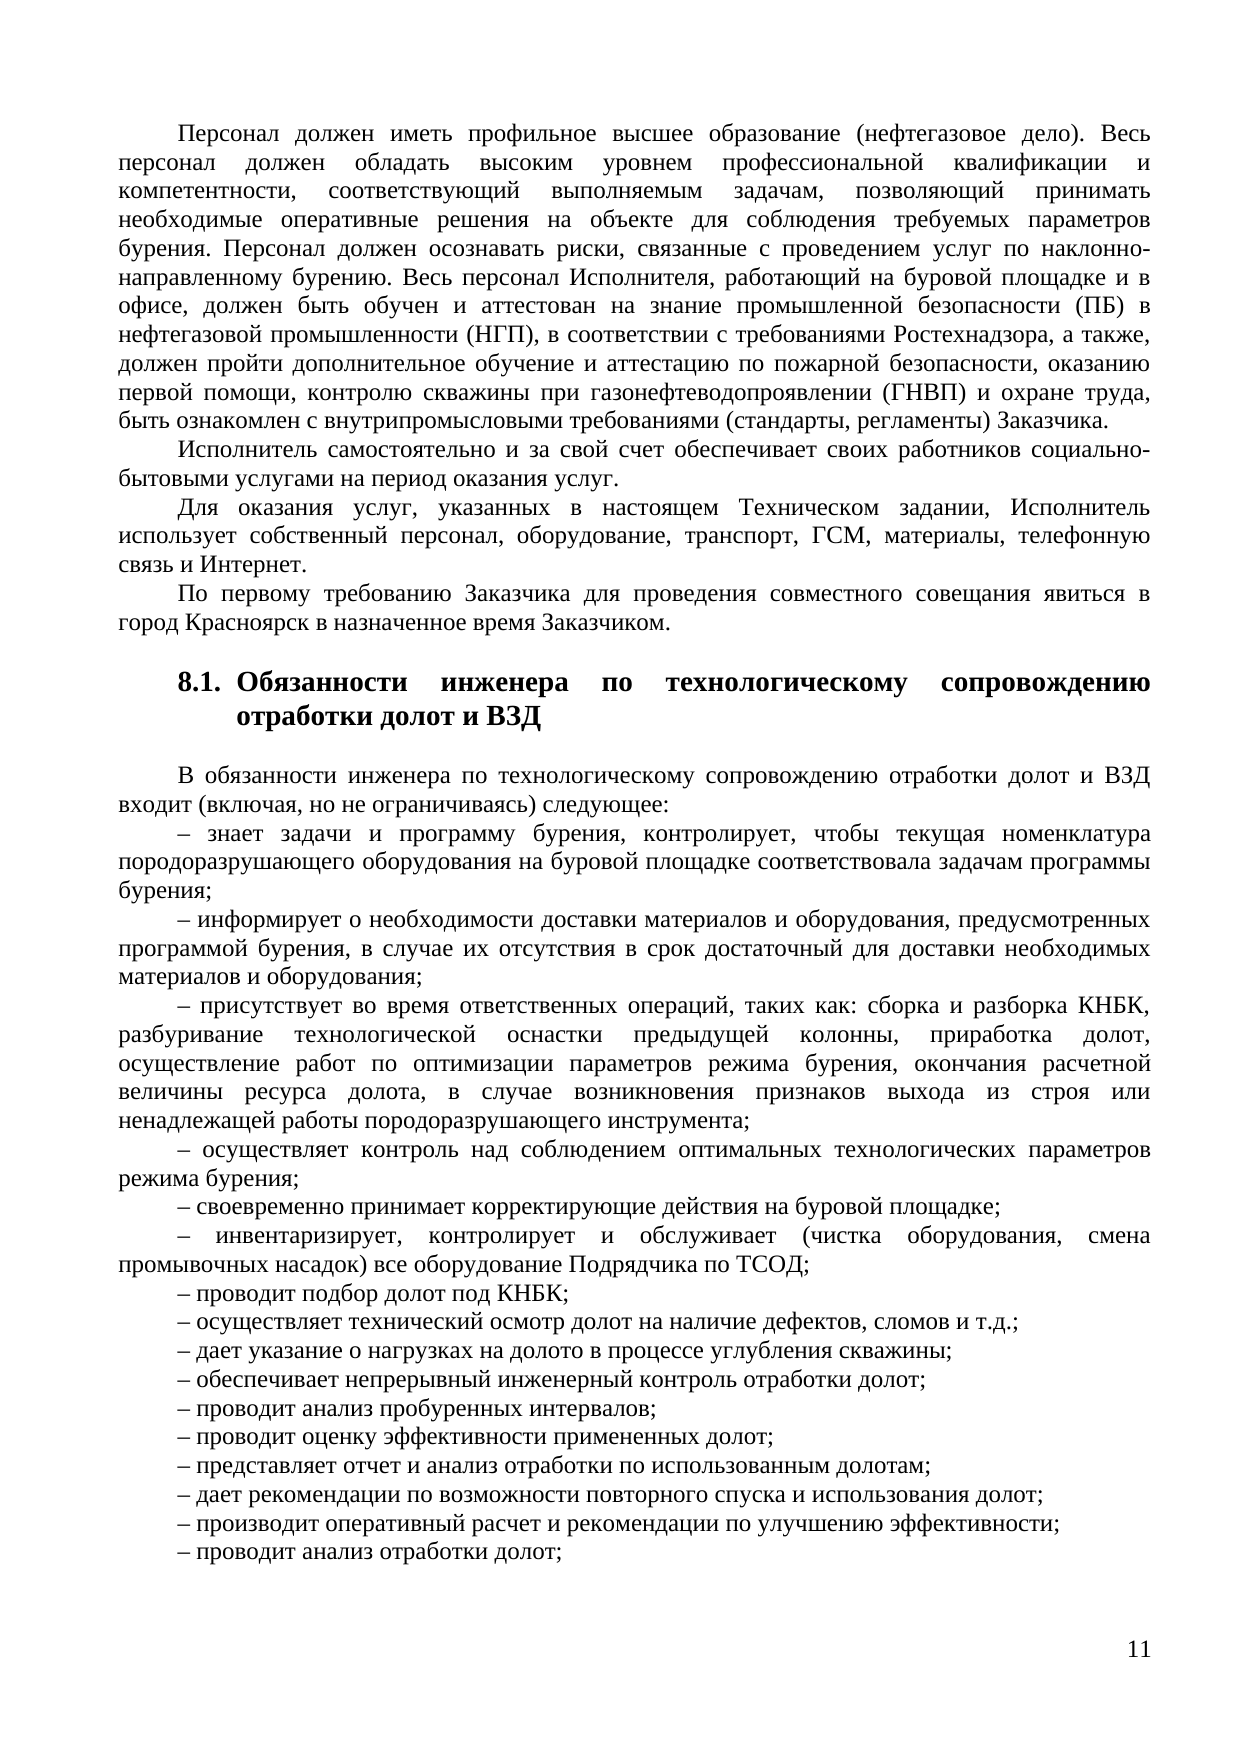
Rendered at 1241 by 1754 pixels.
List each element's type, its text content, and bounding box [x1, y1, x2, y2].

text Персонал должен иметь профильное высшее образование (нефтегазовое дело). Весь персонал должен обладать высоким уровнем профессиональной квалификации и компетентности, соответствующий выполняемым задачам, позволяющий принимать необходимые оперативные решения на объекте для соблюдения требуемых параметров бурения. Персонал должен осознавать риски, связанные с проведением услуг по наклонно-направленному бурению. Весь персонал Исполнителя, работающий на буровой площадке и в офисе, должен быть обучен и аттестован на знание промышленной безопасности (ПБ) в нефтегазовой промышленности (НГП), в соответствии с требованиями Ростехнадзора, а также, должен пройти дополнительное обучение и аттестацию по пожарной безопасности, оказанию первой помощи, контролю скважины при газонефтеводопроявлении (ГНВП) и охране труда, быть ознакомлен с внутрипромысловыми требованиями (стандарты, регламенты) Заказчика. [118, 118, 1152, 434]
text – обеспечивает непрерывный инженерный контроль отработки долот; [118, 1364, 1152, 1393]
text – своевременно принимает корректирующие действия на буровой площадке; [118, 1191, 1152, 1220]
text – инвентаризирует, контролирует и обслуживает (чистка оборудования, смена промывочных насадок) все оборудование Подрядчика по ТСОД; [118, 1220, 1152, 1278]
text – проводит подбор долот под КНБК; [118, 1278, 1152, 1306]
text – дает указание о нагрузках на долото в процессе углубления скважины; [118, 1335, 1152, 1364]
text – представляет отчет и анализ отработки по использованным долотам; [118, 1450, 1152, 1479]
text – информирует о необходимости доставки материалов и оборудования, предусмотренных программой бурения, в случае их отсутствия в срок достаточный для доставки необходимых материалов и оборудования; [118, 904, 1152, 990]
text В обязанности инженера по технологическому сопровождению отработки долот и ВЗД входит (включая, но не ограничиваясь) следующее: [118, 760, 1152, 818]
text Для оказания услуг, указанных в настоящем Техническом задании, Исполнитель использует собственный персонал, оборудование, транспорт, ГСМ, материалы, телефонную связь и Интернет. [118, 492, 1152, 578]
text – присутствует во время ответственных операций, таких как: сборка и разборка КНБК, разбуривание технологической оснастки предыдущей колонны, приработка долот, осуществление работ по оптимизации параметров режима бурения, окончания расчетной величины ресурса долота, в случае возникновения признаков выхода из строя или ненадлежащей работы породоразрушающего инструмента; [118, 990, 1152, 1134]
subtitle Обязанности инженера по технологическому сопровождению отработки долот и ВЗД [177, 664, 1152, 731]
text – знает задачи и программу бурения, контролирует, чтобы текущая номенклатура породоразрушающего оборудования на буровой площадке соответствовала задачам программы бурения; [118, 818, 1152, 904]
text – осуществляет технический осмотр долот на наличие дефектов, сломов и т.д.; [118, 1306, 1152, 1335]
text – осуществляет контроль над соблюдением оптимальных технологических параметров режима бурения; [118, 1134, 1152, 1191]
text – дает рекомендации по возможности повторного спуска и использования долот; [118, 1479, 1152, 1508]
text – проводит оценку эффективности примененных долот; [118, 1421, 1152, 1450]
text Исполнитель самостоятельно и за свой счет обеспечивает своих работников социально-бытовыми услугами на период оказания услуг. [118, 434, 1152, 492]
text По первому требованию Заказчика для проведения совместного совещания явиться в город Красноярск в назначенное время Заказчиком. [118, 578, 1152, 636]
text – проводит анализ отработки долот; [118, 1536, 1152, 1565]
text – производит оперативный расчет и рекомендации по улучшению эффективности; [118, 1508, 1152, 1536]
text – проводит анализ пробуренных интервалов; [118, 1393, 1152, 1421]
